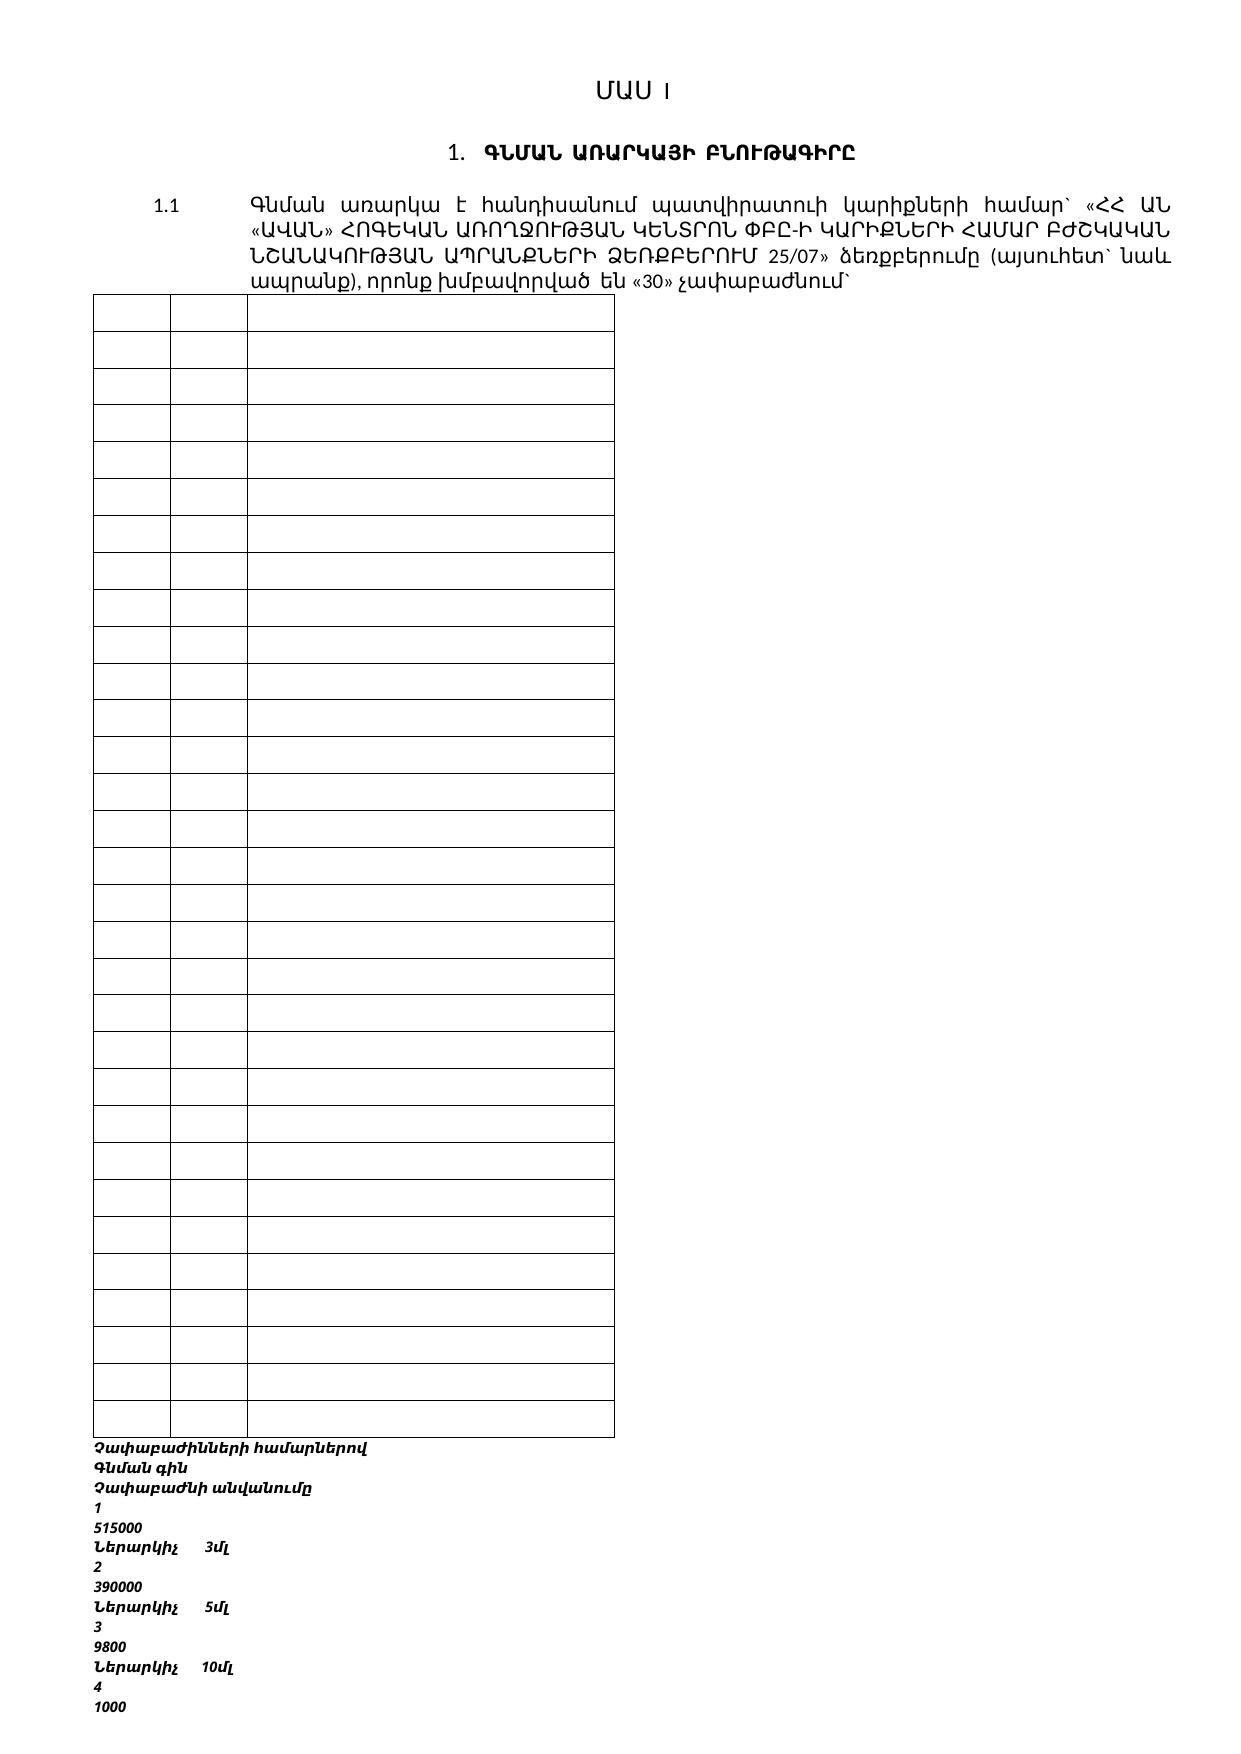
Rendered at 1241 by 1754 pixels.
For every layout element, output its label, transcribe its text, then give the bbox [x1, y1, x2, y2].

subtitle Գնման առարկա է հանդիսանում պատվիրատուի կարիքների համար` «ՀՀ ԱՆ «ԱՎԱՆ» ՀՈԳԵԿԱՆ ԱՌՈՂՋՈՒԹՅԱՆ ԿԵՆՏՐՈՆ ՓԲԸ-Ի ԿԱՐԻՔՆԵՐԻ ՀԱՄԱՐ ԲԺՇԿԱԿԱՆ ՆՇԱՆԱԿՈՒԹՅԱՆ ԱՊՐԱՆՔՆԵՐԻ ՁԵՌՔԲԵՐՈՒՄ 25/07» ձեռքբերումը (այսուհետ` նաև ապրանք), որոնք խմբավորված են «30» չափաբաժնում` [153, 192, 1171, 294]
text ՄԱՍ I [94, 75, 1171, 106]
list ԳՆՄԱՆ ԱՌԱՐԿԱՅԻ ԲՆՈՒԹԱԳԻՐԸ [131, 136, 1171, 167]
